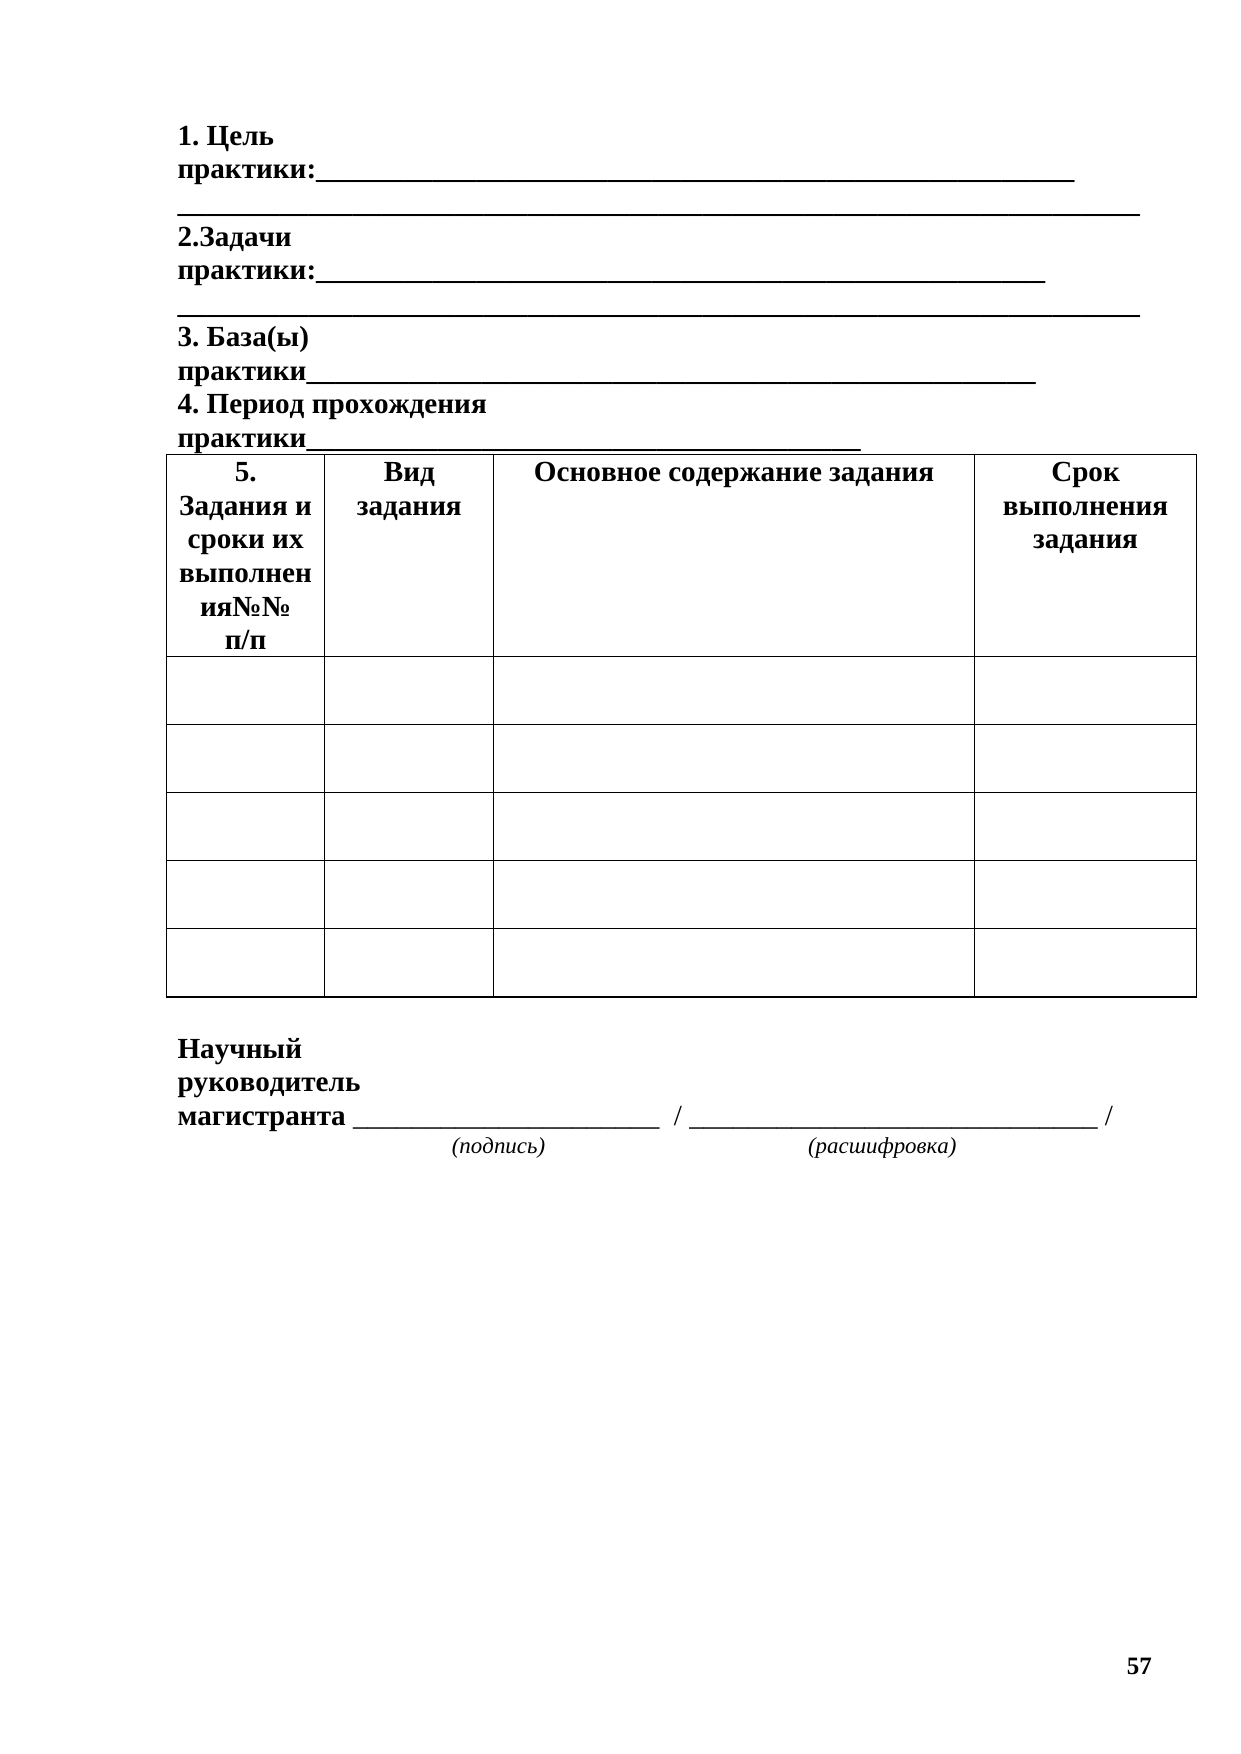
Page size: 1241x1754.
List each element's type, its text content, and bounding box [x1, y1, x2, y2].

text руководитель [177, 1064, 1152, 1098]
text магистранта _____________________ / ____________________________ / [177, 1098, 1152, 1132]
table_cell [167, 725, 324, 792]
table_cell [325, 929, 493, 996]
table_cell [494, 793, 974, 860]
table_cell [975, 929, 1196, 996]
text 4. Период прохождения практики______________________________________ [177, 386, 1152, 453]
table_cell [167, 657, 324, 724]
table_cell [325, 793, 493, 860]
text 2.Задачи практики:__________________________________________________ [177, 219, 1152, 286]
table_cell [975, 861, 1196, 928]
text __________________________________________________________________ [177, 286, 1152, 319]
table_cell [325, 725, 493, 792]
table_cell [325, 861, 493, 928]
table_header Основное содержание задания [494, 455, 974, 656]
table_header Вид задания [325, 455, 493, 656]
text 1. Цель практики:____________________________________________________ [177, 118, 1152, 185]
table_cell [494, 725, 974, 792]
table_cell [494, 861, 974, 928]
text (подпись) (расшифровка) [177, 1132, 1152, 1158]
table_cell [167, 861, 324, 928]
table_header Срок выполнения задания [975, 455, 1196, 656]
table_cell [494, 929, 974, 996]
text __________________________________________________________________ [177, 185, 1152, 219]
table_cell [325, 657, 493, 724]
table_cell [975, 725, 1196, 792]
text 3. База(ы) практики__________________________________________________ [177, 319, 1152, 386]
table_cell [975, 657, 1196, 724]
table_header 5. Задания и сроки их выполнения№№ п/п [167, 455, 324, 656]
table_cell [975, 793, 1196, 860]
table_cell [167, 929, 324, 996]
table_cell [167, 793, 324, 860]
table_cell [494, 657, 974, 724]
text Научный [177, 1031, 1152, 1064]
